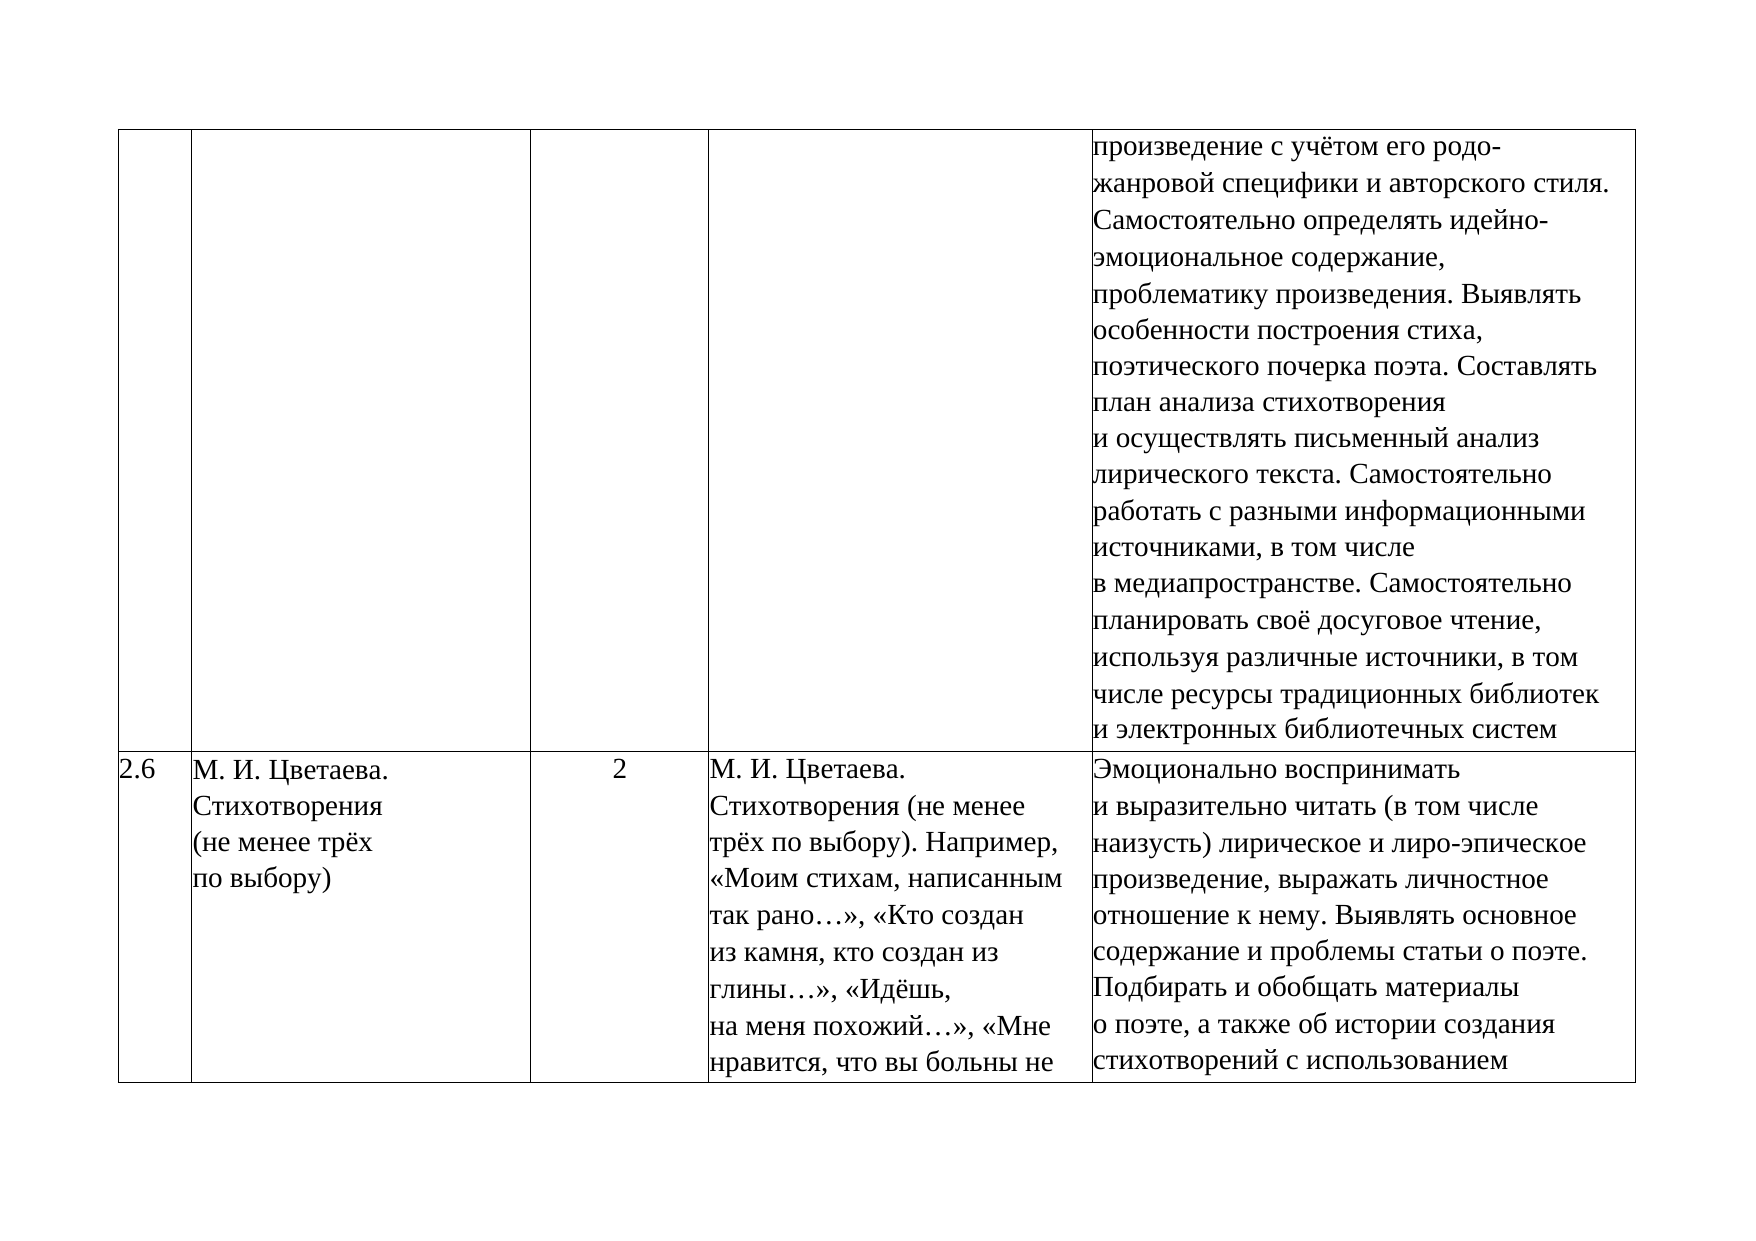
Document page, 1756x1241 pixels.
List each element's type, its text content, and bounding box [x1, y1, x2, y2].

table_header произведение с учётом его родо- жанровой специфики и авторского стиля. Самостоятельно определять идейно- эмоциональное содержание, проблематику произведения. Выявлять особенности построения стиха, поэтического почерка поэта. Составлять план анализа стихотворения и осуществлять письменный анализ лирического текста. Самостоятельно работать с разными информационными источниками, в том числе в медиапространстве. Самостоятельно планировать своё досуговое чтение, используя различные источники, в том числе ресурсы традиционных библиотек и электронных библиотечных систем [1093, 130, 1635, 751]
table_header [192, 130, 530, 751]
table_cell М. И. Цветаева. Стихотворения (не менее трёх по выбору). Например, «Моим стихам, написанным так рано…», «Кто создан из камня, кто создан из глины…», «Идёшь, на меня похожий…», «Мне нравится, что вы больны не [709, 752, 1092, 1082]
table_cell Эмоционально воспринимать и выразительно читать (в том числе наизусть) лирическое и лиро-эпическое произведение, выражать личностное отношение к нему. Выявлять основное содержание и проблемы статьи о поэте. Подбирать и обобщать материалы о поэте, а также об истории создания стихотворений с использованием [1093, 752, 1635, 1082]
table_cell 2.6 [119, 752, 191, 1082]
table_header [119, 130, 191, 751]
table_header [709, 130, 1092, 751]
table_cell М. И. Цветаева. Стихотворения (не менее трёх по выбору) [192, 752, 530, 1082]
table_header [531, 130, 708, 751]
table_cell 2 [531, 752, 708, 1082]
